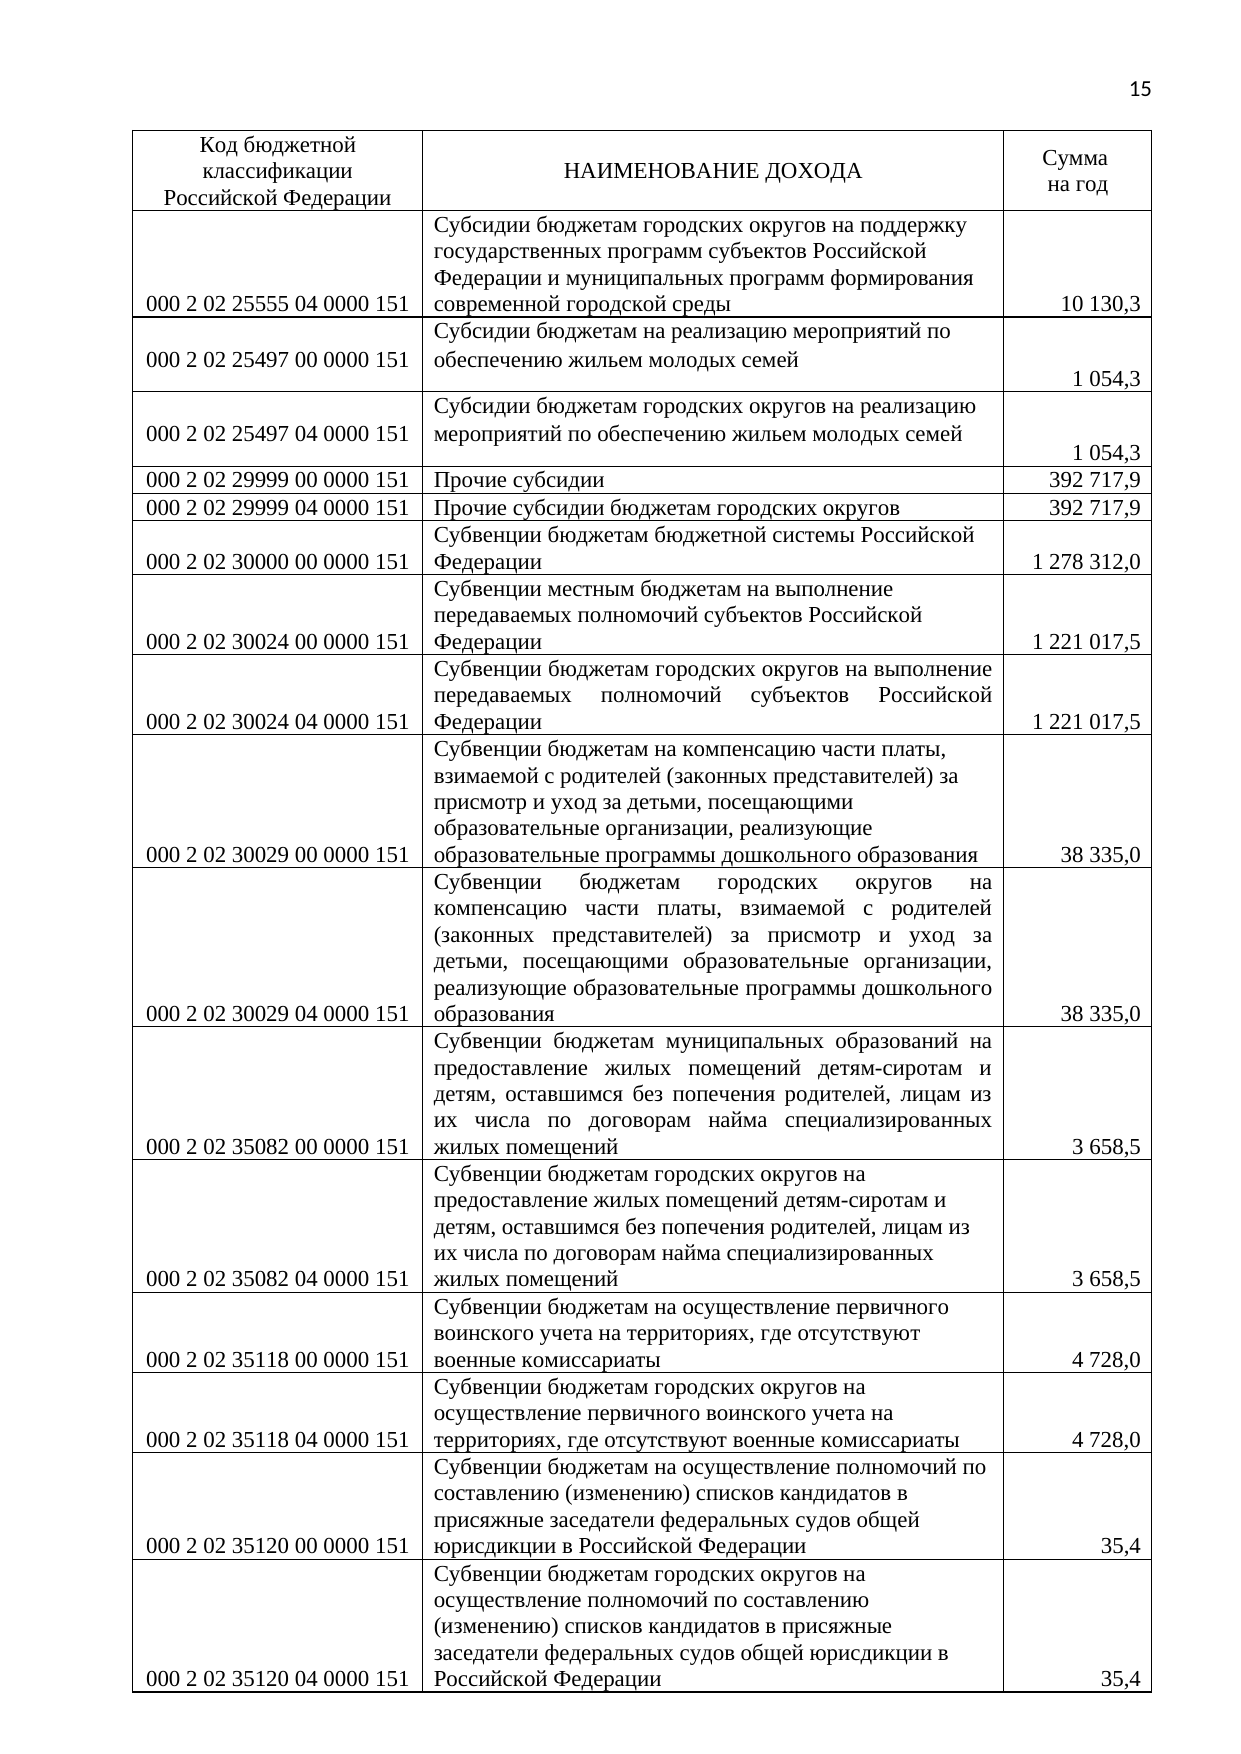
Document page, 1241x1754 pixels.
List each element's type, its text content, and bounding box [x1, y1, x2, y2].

table_cell Прочие субсидии [423, 467, 1003, 493]
table_cell 35,4 [1004, 1453, 1151, 1558]
table_cell 1 054,3 [1004, 392, 1151, 466]
table_cell Субвенции бюджетам муниципальных образований на предоставление жилых помещений детям-сиротам и детям, оставшимся без попечения родителей, лицам из их числа по договорам найма специализированных жилых помещений [423, 1027, 1003, 1159]
table_cell 000 2 02 29999 00 0000 151 [133, 467, 422, 493]
table_cell Субсидии бюджетам на реализацию мероприятий по обеспечению жильем молодых семей [423, 318, 1003, 391]
table_cell 000 2 02 35118 04 0000 151 [133, 1373, 422, 1452]
table_cell 000 2 02 25497 00 0000 151 [133, 318, 422, 391]
table_cell 3 658,5 [1004, 1160, 1151, 1292]
table_cell Субсидии бюджетам городских округов на реализацию мероприятий по обеспечению жильем молодых семей [423, 392, 1003, 466]
table_cell 4 728,0 [1004, 1293, 1151, 1372]
table_cell 392 717,9 [1004, 467, 1151, 493]
table_cell 4 728,0 [1004, 1373, 1151, 1452]
table_cell 000 2 02 30000 00 0000 151 [133, 521, 422, 574]
table_cell 000 2 02 35082 00 0000 151 [133, 1027, 422, 1159]
table_cell 000 2 02 30029 04 0000 151 [133, 868, 422, 1026]
table_cell 10 130,3 [1004, 211, 1151, 316]
table_cell 38 335,0 [1004, 735, 1151, 867]
table_cell 000 2 02 25555 04 0000 151 [133, 211, 422, 316]
table_cell 1 221 017,5 [1004, 575, 1151, 654]
table_cell 000 2 02 30029 00 0000 151 [133, 735, 422, 867]
table_cell 35,4 [1004, 1560, 1151, 1691]
table_header Сумма на год [1004, 131, 1151, 210]
table_cell Субвенции бюджетам городских округов на осуществление полномочий по составлению (изменению) списков кандидатов в присяжные заседатели федеральных судов общей юрисдикции в Российской Федерации [423, 1560, 1003, 1691]
table_cell Субвенции бюджетам городских округов на компенсацию части платы, взимаемой с родителей (законных представителей) за присмотр и уход за детьми, посещающими образовательные организации, реализующие образовательные программы дошкольного образования [423, 868, 1003, 1026]
table_cell 000 2 02 29999 04 0000 151 [133, 494, 422, 520]
table_cell Субвенции бюджетам городских округов на предоставление жилых помещений детям-сиротам и детям, оставшимся без попечения родителей, лицам из их числа по договорам найма специализированных жилых помещений [423, 1160, 1003, 1292]
table_cell 000 2 02 35082 04 0000 151 [133, 1160, 422, 1292]
table_cell 3 658,5 [1004, 1027, 1151, 1159]
table_cell 000 2 02 25497 04 0000 151 [133, 392, 422, 466]
table_cell 392 717,9 [1004, 494, 1151, 520]
table_cell 1 054,3 [1004, 318, 1151, 391]
table_cell 000 2 02 30024 04 0000 151 [133, 655, 422, 734]
table_header Код бюджетной классификации Российской Федерации [133, 131, 422, 210]
table_cell 000 2 02 35120 04 0000 151 [133, 1560, 422, 1691]
table_cell 000 2 02 30024 00 0000 151 [133, 575, 422, 654]
table_cell 38 335,0 [1004, 868, 1151, 1026]
table_cell Субвенции бюджетам городских округов на осуществление первичного воинского учета на территориях, где отсутствуют военные комиссариаты [423, 1373, 1003, 1452]
table_cell Субвенции бюджетам на осуществление полномочий по составлению (изменению) списков кандидатов в присяжные заседатели федеральных судов общей юрисдикции в Российской Федерации [423, 1453, 1003, 1558]
table_header НАИМЕНОВАНИЕ ДОХОДА [423, 131, 1003, 210]
table_cell Субсидии бюджетам городских округов на поддержку государственных программ субъектов Российской Федерации и муниципальных программ формирования современной городской среды [423, 211, 1003, 316]
table_cell 000 2 02 35120 00 0000 151 [133, 1453, 422, 1558]
table_cell Субвенции местным бюджетам на выполнение передаваемых полномочий субъектов Российской Федерации [423, 575, 1003, 654]
table_cell Субвенции бюджетам бюджетной системы Российской Федерации [423, 521, 1003, 574]
table_cell Прочие субсидии бюджетам городских округов [423, 494, 1003, 520]
table_cell Субвенции бюджетам городских округов на выполнение передаваемых полномочий субъектов Российской Федерации [423, 655, 1003, 734]
table_cell 000 2 02 35118 00 0000 151 [133, 1293, 422, 1372]
table_cell 1 221 017,5 [1004, 655, 1151, 734]
table_cell Субвенции бюджетам на осуществление первичного воинского учета на территориях, где отсутствуют военные комиссариаты [423, 1293, 1003, 1372]
table_cell Субвенции бюджетам на компенсацию части платы, взимаемой с родителей (законных представителей) за присмотр и уход за детьми, посещающими образовательные организации, реализующие образовательные программы дошкольного образования [423, 735, 1003, 867]
table_cell 1 278 312,0 [1004, 521, 1151, 574]
